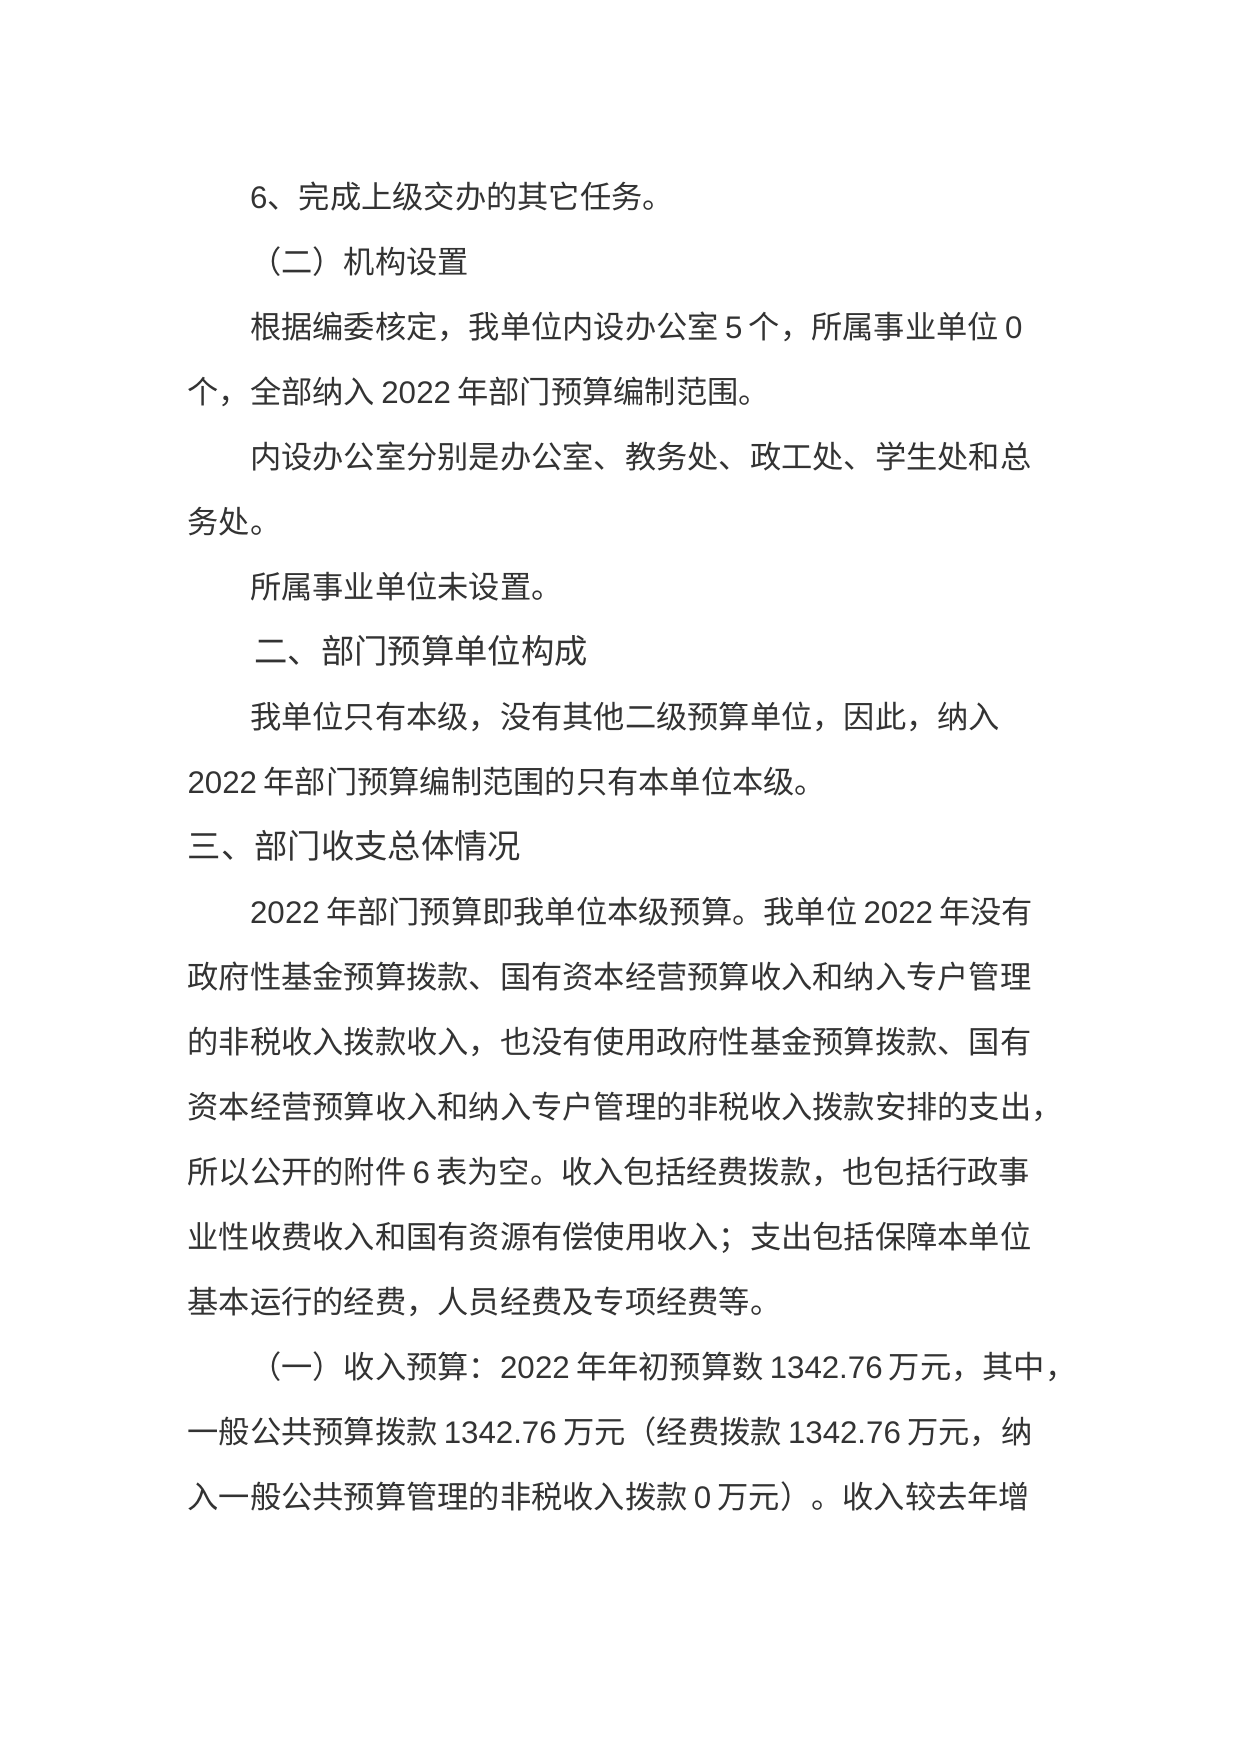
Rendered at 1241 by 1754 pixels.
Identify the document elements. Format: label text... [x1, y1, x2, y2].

text 我单位只有本级，没有其他二级预算单位，因此，纳入2022年部门预算编制范围的只有本单位本级。 [187, 682, 1053, 812]
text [187, 1332, 1053, 1527]
text （二）机构设置 [187, 227, 1053, 292]
text 根据编委核定，我单位内设办公室5个，所属事业单位0个，全部纳入2022年部门预算编制范围。 [187, 292, 1053, 422]
list 部门收支总体情况 [187, 812, 1053, 877]
text 所属事业单位未设置。 [187, 552, 1053, 617]
text 6、完成上级交办的其它任务。 [187, 162, 1053, 227]
text 二、部门预算单位构成 [187, 617, 1053, 682]
text 内设办公室分别是办公室、教务处、政工处、学生处和总务处。 [187, 422, 1053, 552]
text 2022年部门预算即我单位本级预算。我单位2022年没有政府性基金预算拨款、国有资本经营预算收入和纳入专户管理的非税收入拨款收入，也没有使用政府性基金预算拨款、国有资本经营预算收入和纳入专户管理的非税收入拨款安排的支出，所以公开的附件6表为空。收入包括经费拨款，也包括行政事业性收费收入和国有资源有偿使用收入；支出包括保障本单位基本运行的经费，人员经费及专项经费等。 [187, 877, 1053, 1332]
